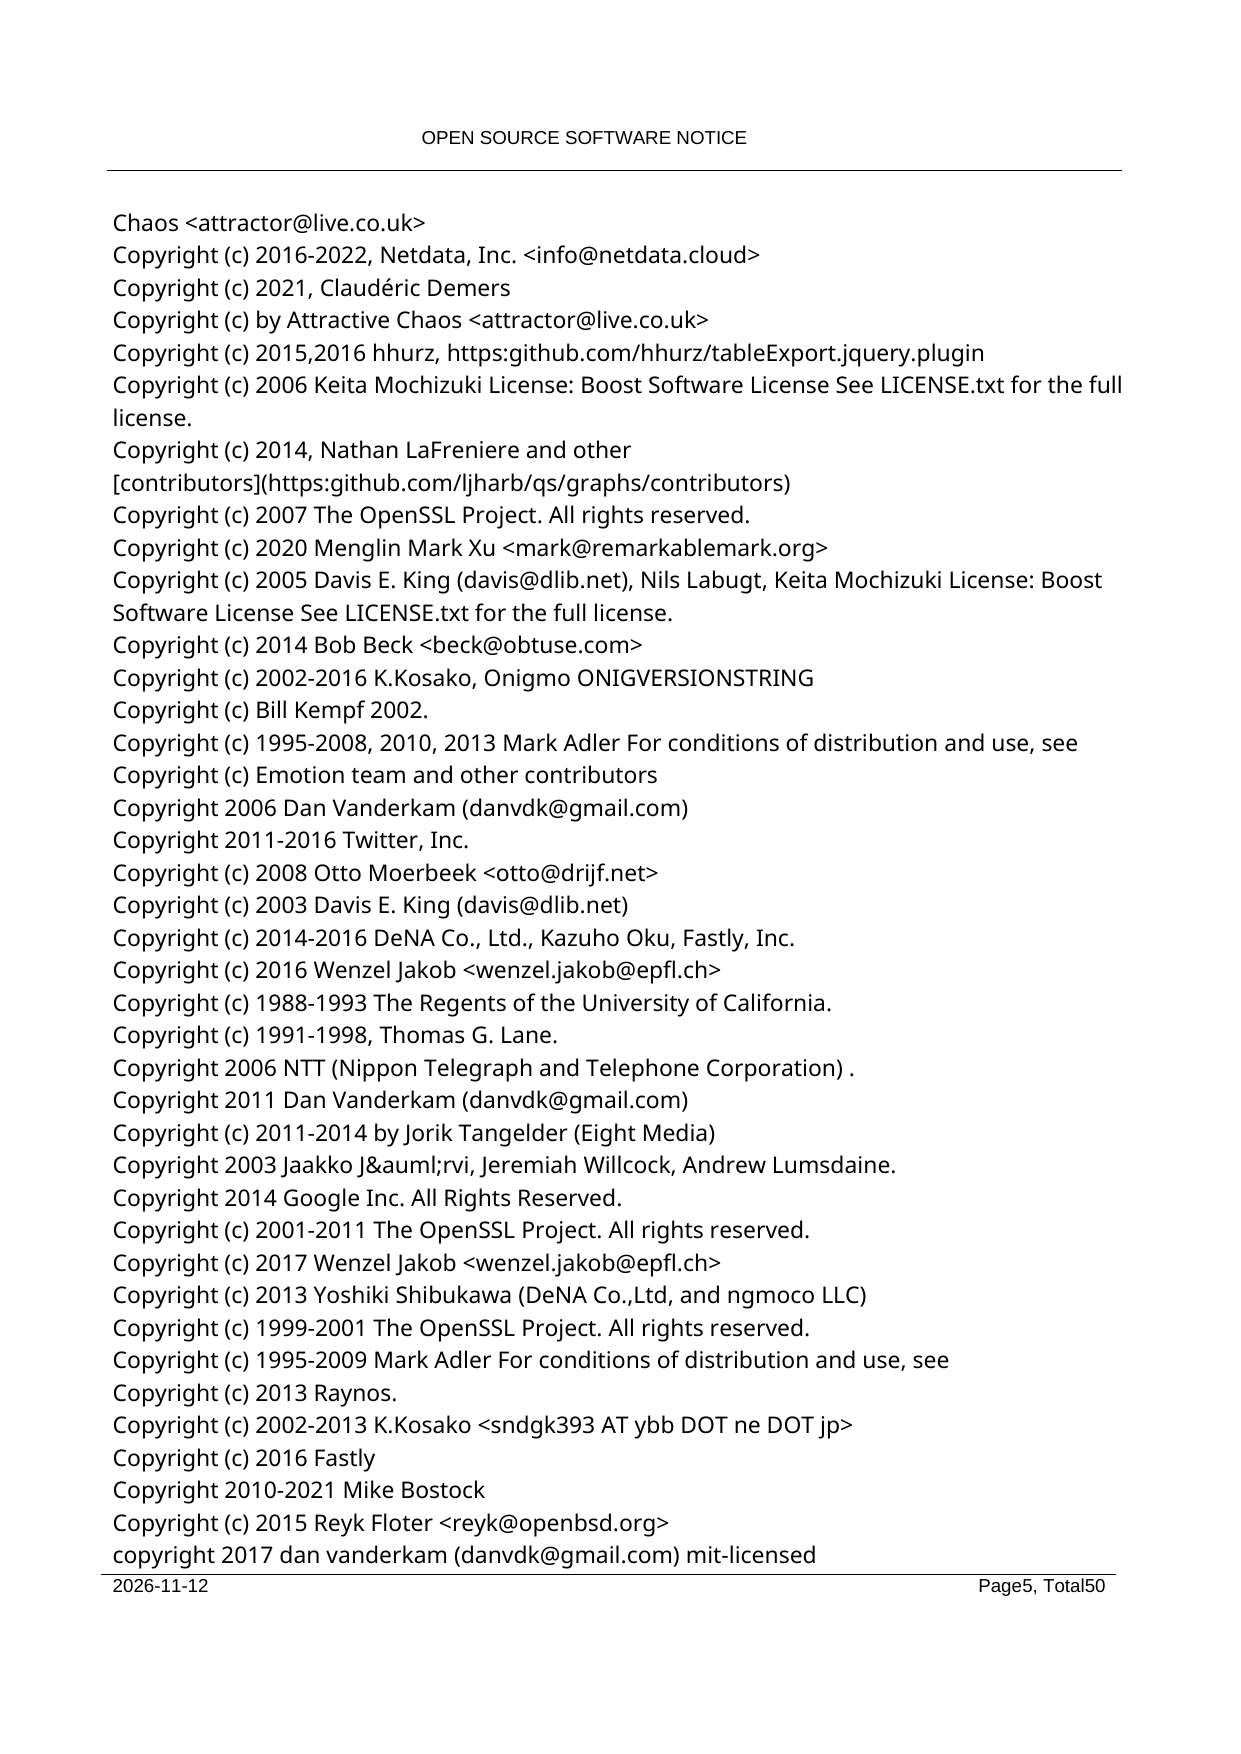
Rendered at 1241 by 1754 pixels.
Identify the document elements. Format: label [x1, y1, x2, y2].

text [112, 206, 1128, 1571]
